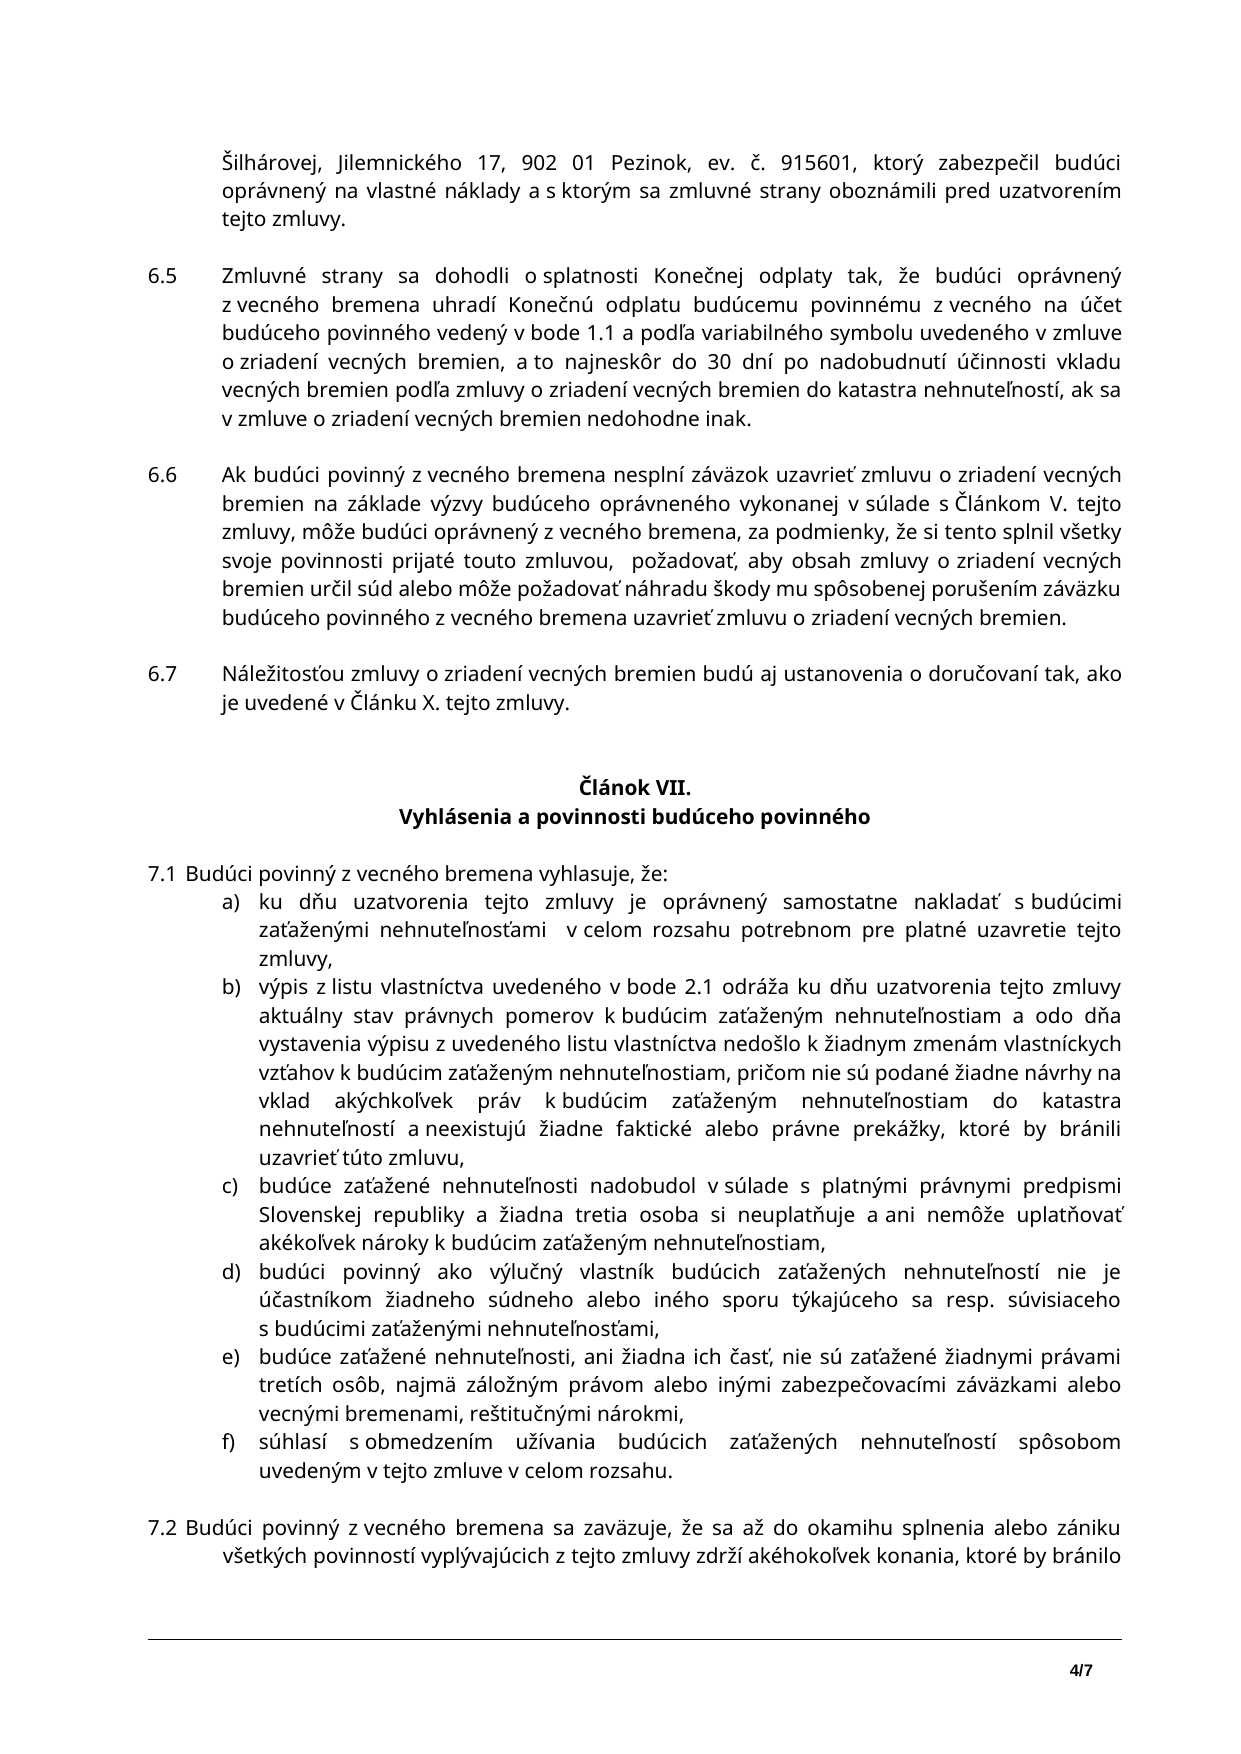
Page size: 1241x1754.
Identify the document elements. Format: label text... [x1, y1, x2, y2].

list Budúci povinný z vecného bremena vyhlasuje, že: [148, 859, 1122, 887]
list budúce zaťažené nehnuteľnosti, ani žiadna ich časť, nie sú zaťažené žiadnymi právami tretích osôb, najmä záložným právom alebo inými zabezpečovacími záväzkami alebo vecnými bremenami, reštitučnými nárokmi, [222, 1342, 1122, 1427]
list súhlasí s obmedzením užívania budúcich zaťažených nehnuteľností spôsobom uvedeným v tejto zmluve v celom rozsahu. [222, 1427, 1122, 1484]
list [148, 1513, 1122, 1569]
list budúci povinný ako výlučný vlastník budúcich zaťažených nehnuteľností nie je účastníkom žiadneho súdneho alebo iného sporu týkajúceho sa resp. súvisiaceho s budúcimi zaťaženými nehnuteľnosťami, [222, 1257, 1122, 1342]
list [148, 148, 1122, 233]
list Náležitosťou zmluvy o zriadení vecných bremien budú aj ustanovenia o doručovaní tak, ako je uvedené v Článku X. tejto zmluvy. [148, 659, 1122, 716]
list Vyhlásenia a povinnosti budúceho povinného [148, 802, 1122, 830]
list výpis z listu vlastníctva uvedeného v bode 2.1 odráža ku dňu uzatvorenia tejto zmluvy aktuálny stav právnych pomerov k budúcim zaťaženým nehnuteľnostiam a odo dňa vystavenia výpisu z uvedeného listu vlastníctva nedošlo k žiadnym zmenám vlastníckych vzťahov k budúcim zaťaženým nehnuteľnostiam, pričom nie sú podané žiadne návrhy na vklad akýchkoľvek práv k budúcim zaťaženým nehnuteľnostiam do katastra nehnuteľností a neexistujú žiadne faktické alebo právne prekážky, ktoré by bránili uzavrieť túto zmluvu, [222, 972, 1122, 1171]
list Článok VII. [148, 773, 1122, 802]
list Ak budúci povinný z vecného bremena nesplní záväzok uzavrieť zmluvu o zriadení vecných bremien na základe výzvy budúceho oprávneného vykonanej v súlade s Článkom V. tejto zmluvy, môže budúci oprávnený z vecného bremena, za podmienky, že si tento splnil všetky svoje povinnosti prijaté touto zmluvou, požadovať, aby obsah zmluvy o zriadení vecných bremien určil súd alebo môže požadovať náhradu škody mu spôsobenej porušením záväzku budúceho povinného z vecného bremena uzavrieť zmluvu o zriadení vecných bremien. [148, 461, 1122, 631]
list Zmluvné strany sa dohodli o splatnosti Konečnej odplaty tak, že budúci oprávnený z vecného bremena uhradí Konečnú odplatu budúcemu povinnému z vecného na účet budúceho povinného vedený v bode 1.1 a podľa variabilného symbolu uvedeného v zmluve o zriadení vecných bremien, a to najneskôr do 30 dní po nadobudnutí účinnosti vkladu vecných bremien podľa zmluvy o zriadení vecných bremien do katastra nehnuteľností, ak sa v zmluve o zriadení vecných bremien nedohodne inak. [148, 261, 1122, 432]
list ku dňu uzatvorenia tejto zmluvy je oprávnený samostatne nakladať s budúcimi zaťaženými nehnuteľnosťami v celom rozsahu potrebnom pre platné uzavretie tejto zmluvy, [222, 887, 1122, 972]
list budúce zaťažené nehnuteľnosti nadobudol v súlade s platnými právnymi predpismi Slovenskej republiky a žiadna tretia osoba si neuplatňuje a ani nemôže uplatňovať akékoľvek nároky k budúcim zaťaženým nehnuteľnostiam, [222, 1171, 1122, 1257]
